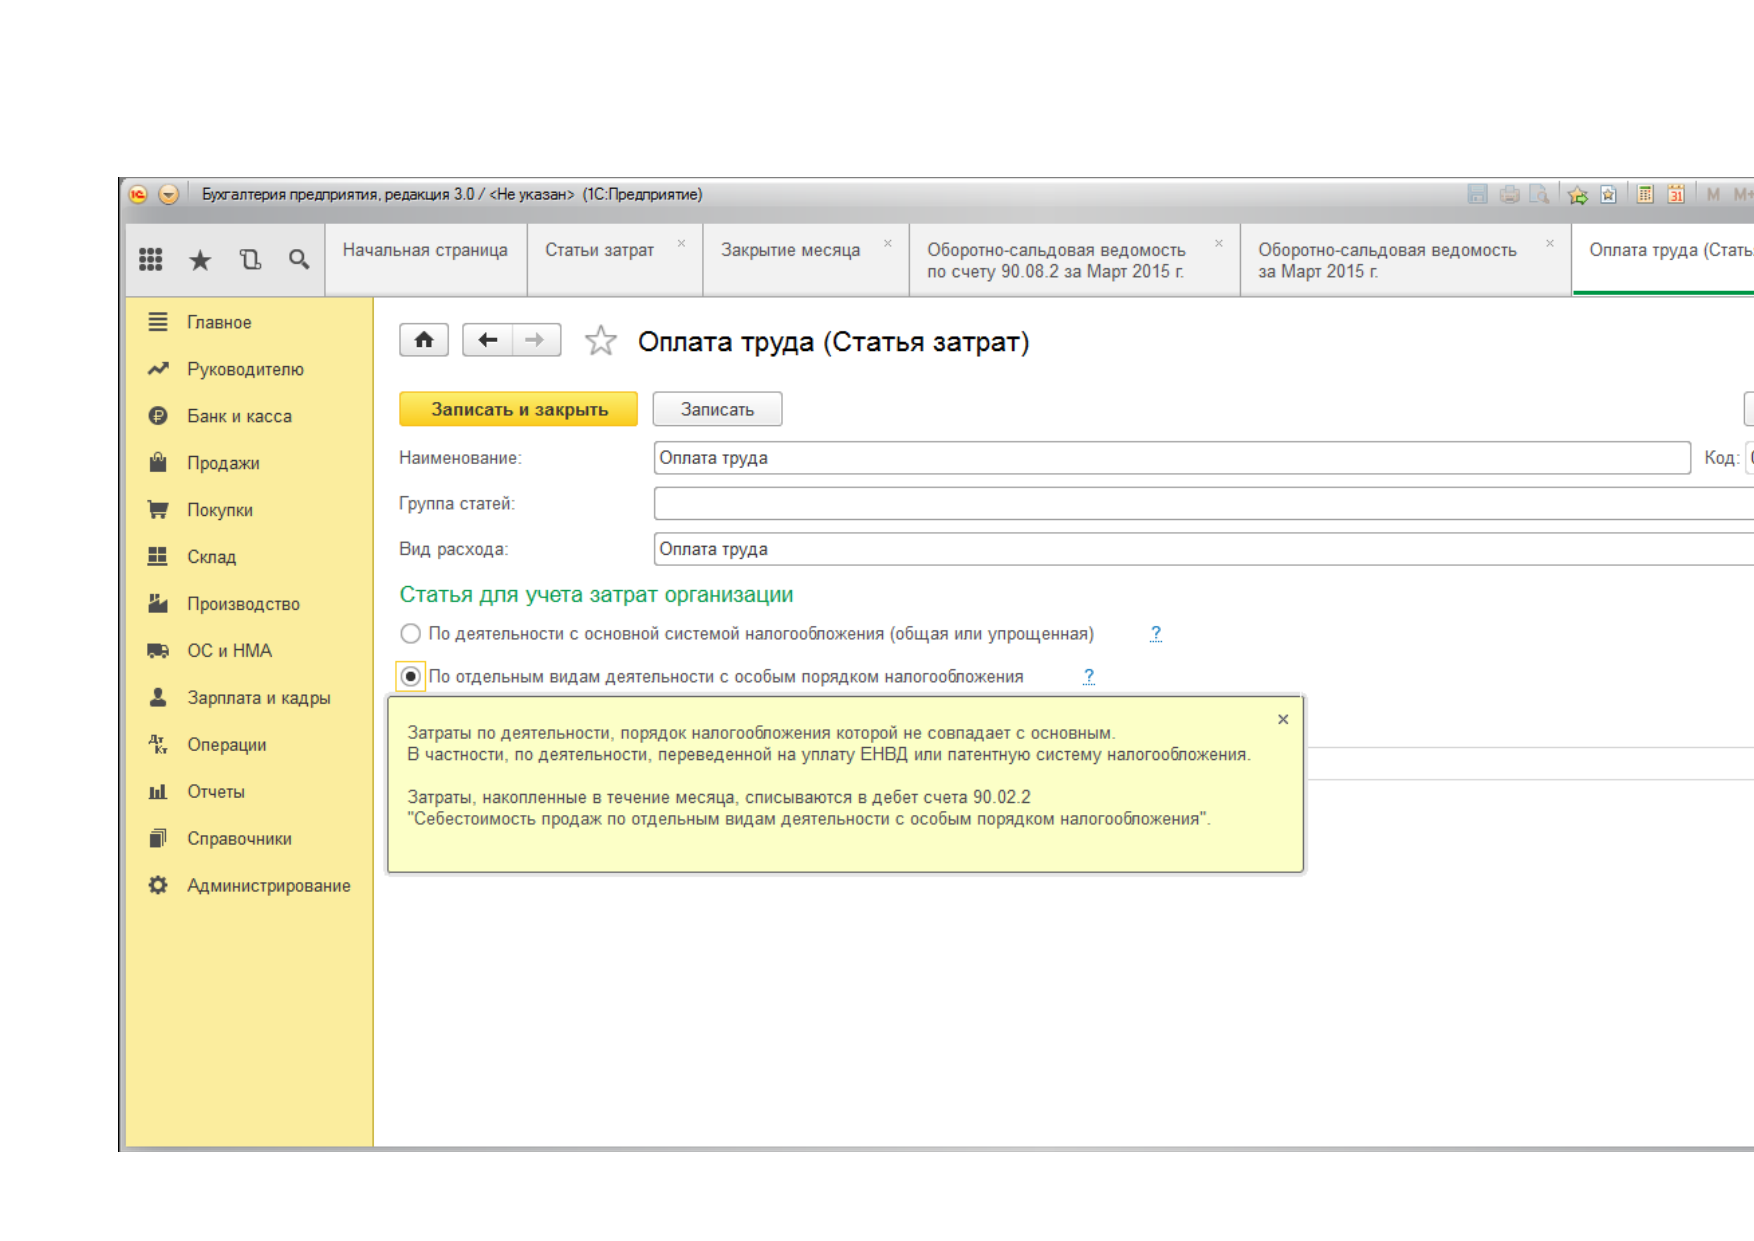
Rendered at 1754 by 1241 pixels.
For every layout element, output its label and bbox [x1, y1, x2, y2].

picture [118, 177, 1754, 1152]
